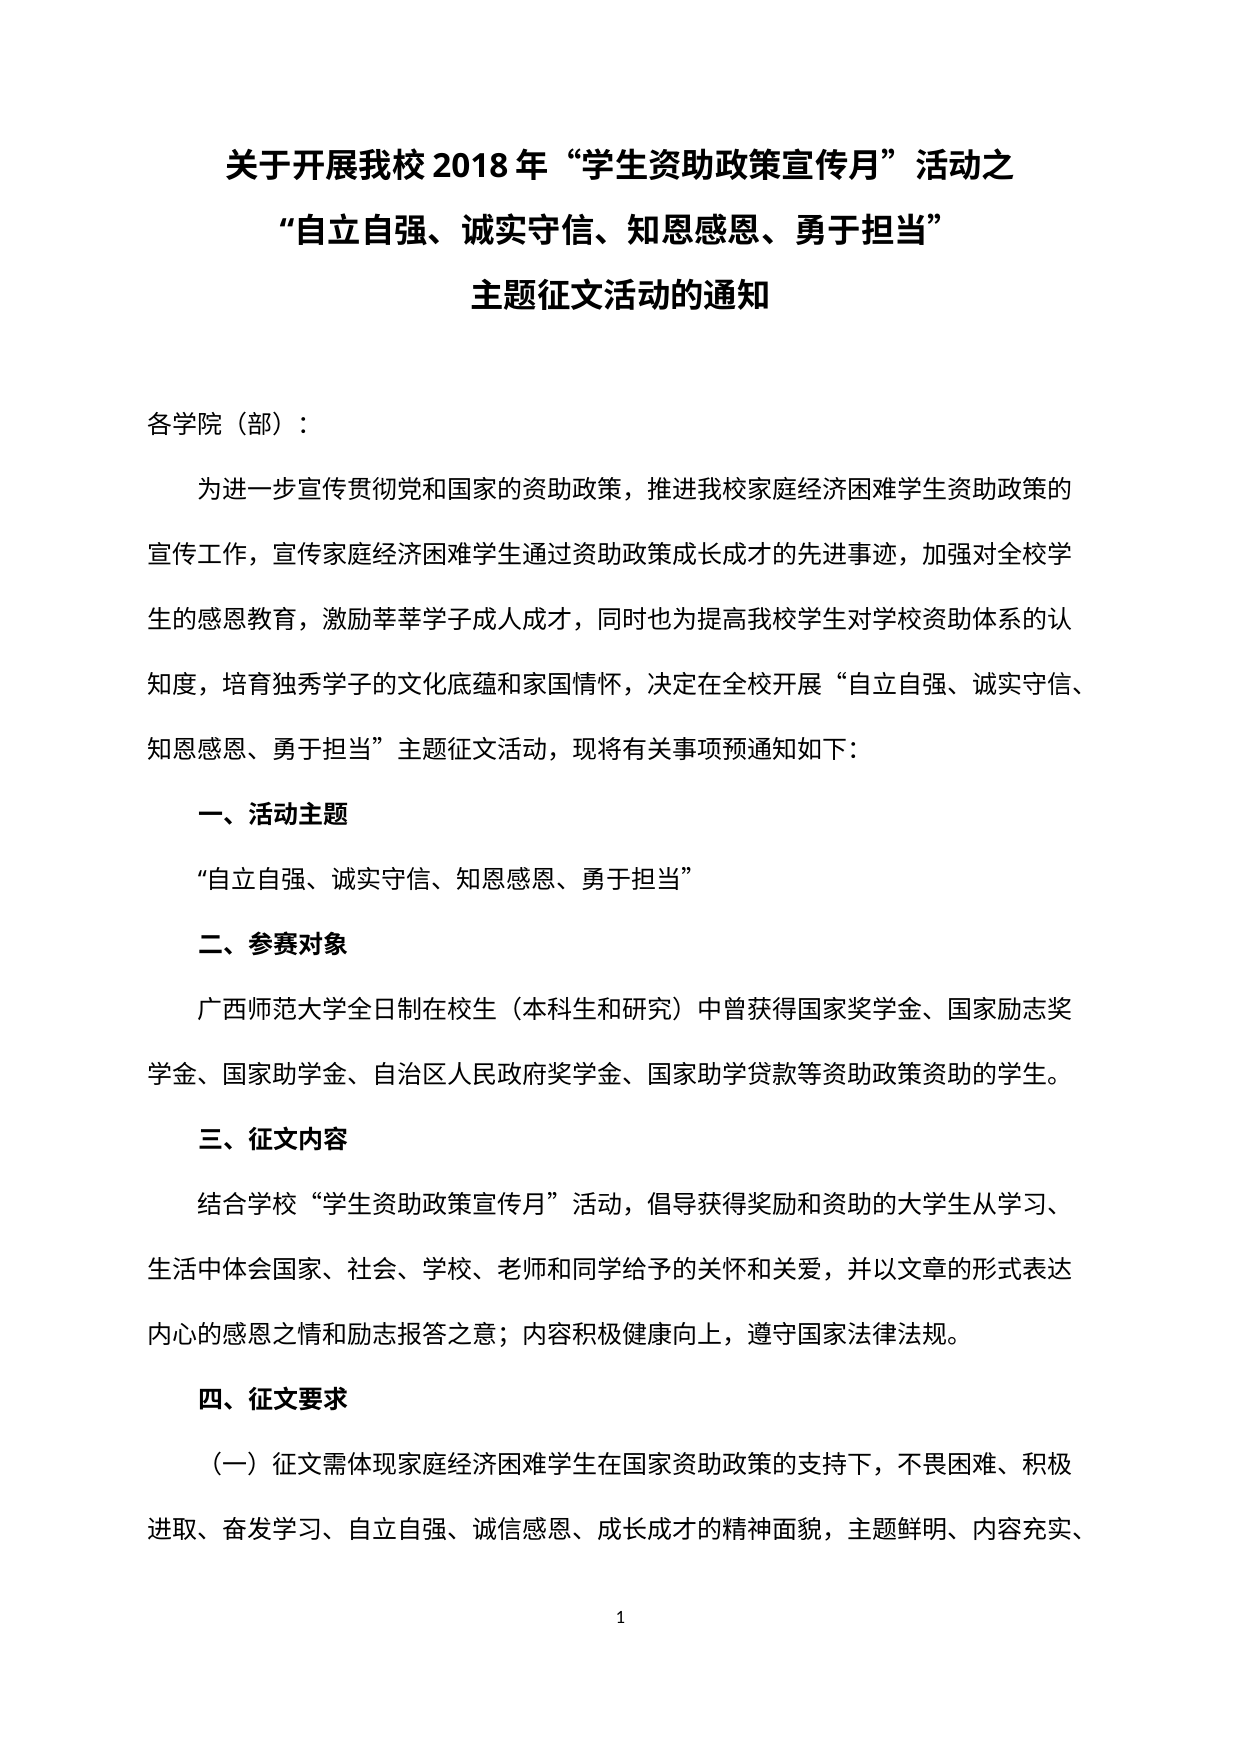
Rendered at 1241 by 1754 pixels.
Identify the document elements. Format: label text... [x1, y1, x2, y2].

text 关于开展我校2018年“学生资助政策宣传月”活动之 [148, 130, 1092, 195]
text 结合学校“学生资助政策宣传月”活动，倡导获得奖励和资助的大学生从学习、生活中体会国家、社会、学校、老师和同学给予的关怀和关爱，并以文章的形式表达内心的感恩之情和励志报答之意；内容积极健康向上，遵守国家法律法规。 [148, 1170, 1092, 1365]
text 主题征文活动的通知 [148, 260, 1092, 325]
text “自立自强、诚实守信、知恩感恩、勇于担当” [148, 845, 1092, 910]
text 各学院（部）： [148, 390, 1092, 455]
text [148, 1430, 1092, 1560]
text 三、征文内容 [148, 1105, 1092, 1170]
text 一、活动主题 [148, 780, 1092, 845]
text 四、征文要求 [148, 1365, 1092, 1430]
text 广西师范大学全日制在校生（本科生和研究）中曾获得国家奖学金、国家励志奖学金、国家助学金、自治区人民政府奖学金、国家助学贷款等资助政策资助的学生。 [148, 975, 1092, 1105]
text 二、参赛对象 [148, 910, 1092, 975]
text 为进一步宣传贯彻党和国家的资助政策，推进我校家庭经济困难学生资助政策的宣传工作，宣传家庭经济困难学生通过资助政策成长成才的先进事迹，加强对全校学生的感恩教育，激励莘莘学子成人成才，同时也为提高我校学生对学校资助体系的认知度，培育独秀学子的文化底蕴和家国情怀，决定在全校开展“自立自强、诚实守信、知恩感恩、勇于担当”主题征文活动，现将有关事项预通知如下： [148, 455, 1092, 780]
text “自立自强、诚实守信、知恩感恩、勇于担当” [148, 195, 1092, 260]
